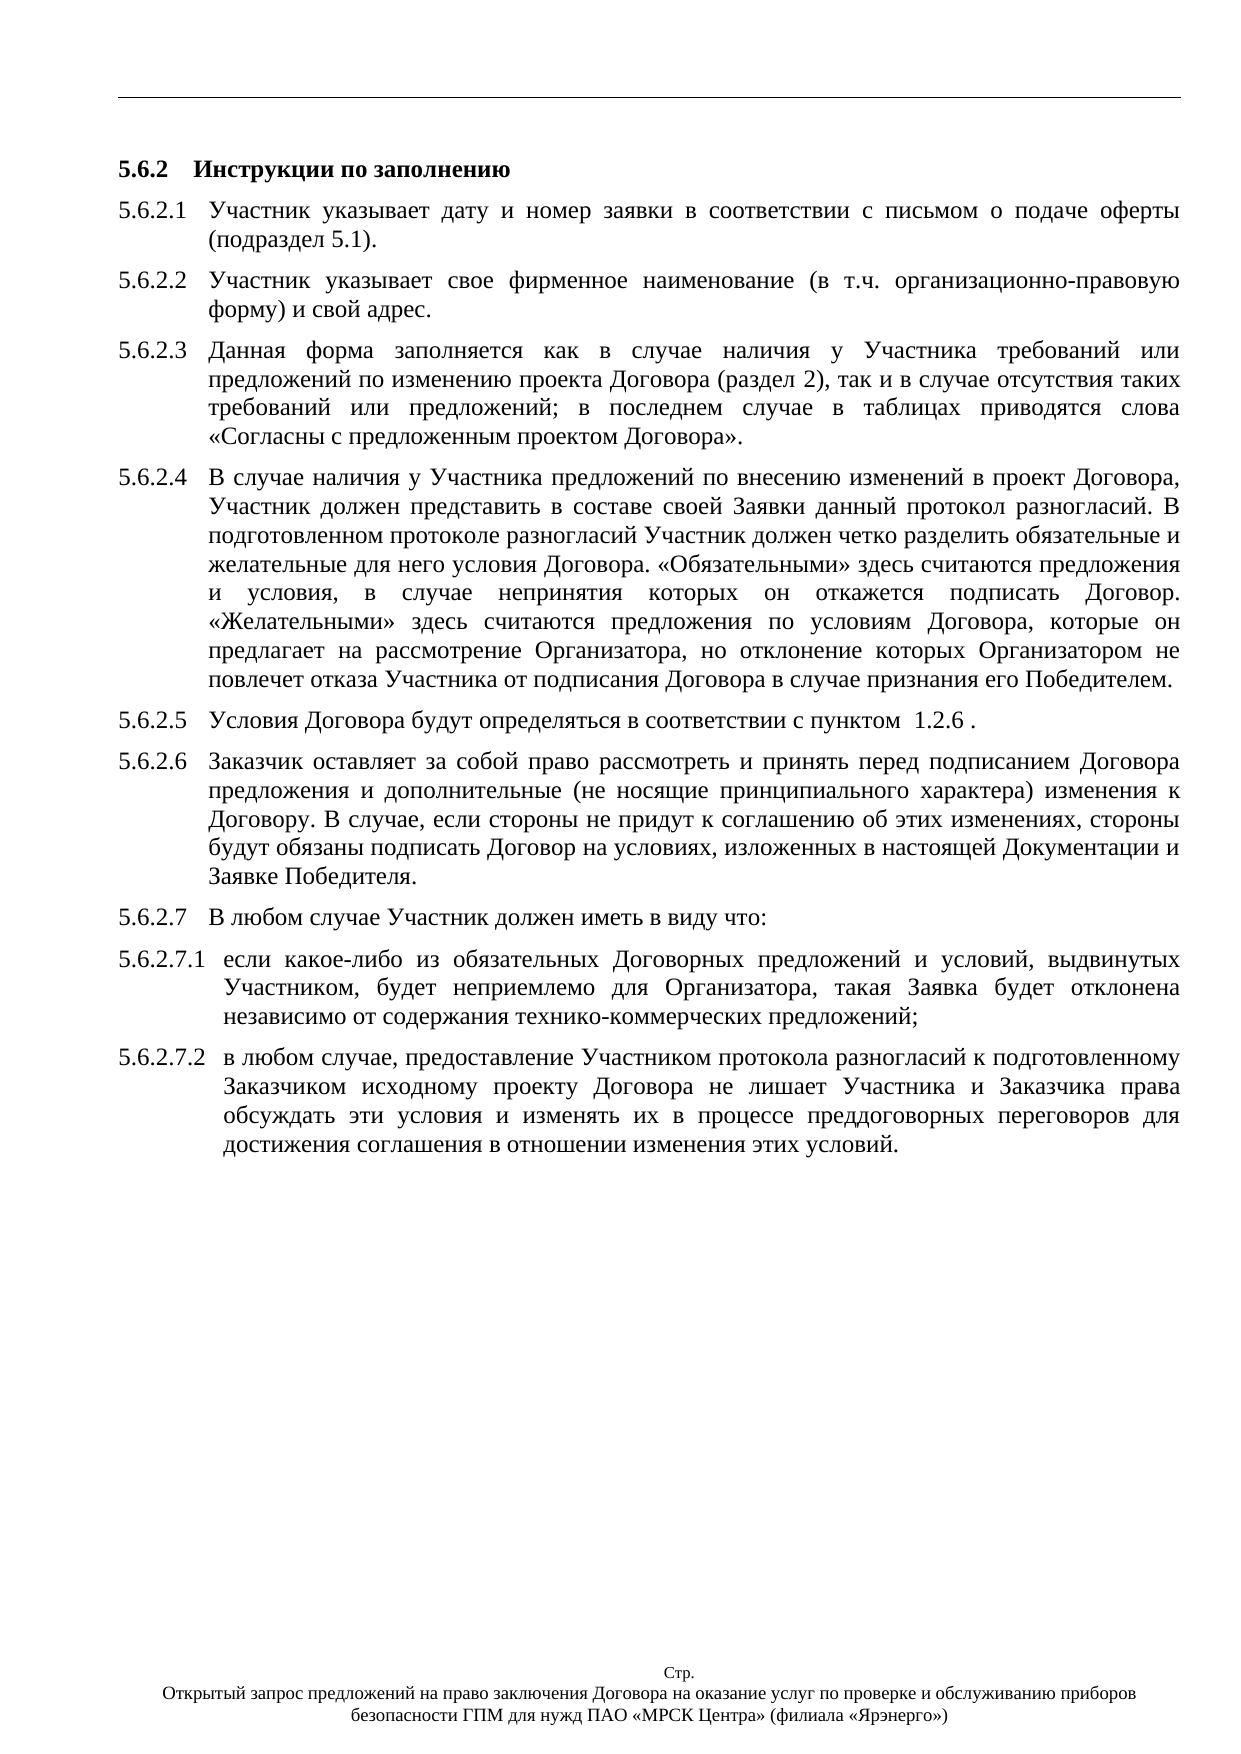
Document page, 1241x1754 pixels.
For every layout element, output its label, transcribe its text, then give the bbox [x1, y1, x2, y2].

subtitle Инструкции по заполнению [118, 154, 1181, 182]
list Данная форма заполняется как в случае наличия у Участника требований или предложений по изменению проекта Договора (раздел 2), так и в случае отсутствия таких требований или предложений; в последнем случае в таблицах приводятся слова «Согласны с предложенным проектом Договора». [118, 335, 1181, 450]
list В случае наличия у Участника предложений по внесению изменений в проект Договора, Участник должен представить в составе своей Заявки данный протокол разногласий. В подготовленном протоколе разногласий Участник должен четко разделить обязательные и желательные для него условия Договора. «Обязательными» здесь считаются предложения и условия, в случае непринятия которых он откажется подписать Договор. «Желательными» здесь считаются предложения по условиям Договора, которые он предлагает на рассмотрение Организатора, но отклонение которых Организатором не повлечет отказа Участника от подписания Договора в случае признания его Победителем. [118, 462, 1181, 692]
list Условия Договора будут определяться в соответствии с пунктом 1.2.6 . [118, 705, 1181, 734]
list Заказчик оставляет за собой право рассмотреть и принять перед подписанием Договора предложения и дополнительные (не носящие принципиального характера) изменения к Договору. В случае, если стороны не придут к соглашению об этих изменениях, стороны будут обязаны подписать Договор на условиях, изложенных в настоящей Документации и Заявке Победителя. [118, 746, 1181, 890]
list в любом случае, предоставление Участником протокола разногласий к подготовленному Заказчиком исходному проекту Договора не лишает Участника и Заказчика права обсуждать эти условия и изменять их в процессе преддоговорных переговоров для достижения соглашения в отношении изменения этих условий. [118, 1042, 1181, 1157]
list В любом случае Участник должен иметь в виду что: [118, 902, 1181, 931]
list Участник указывает дату и номер заявки в соответствии с письмом о подаче оферты (подраздел 5.1). [118, 195, 1181, 252]
list если какое-либо из обязательных Договорных предложений и условий, выдвинутых Участником, будет неприемлемо для Организатора, такая Заявка будет отклонена независимо от содержания технико-коммерческих предложений; [118, 944, 1181, 1030]
list Участник указывает свое фирменное наименование (в т.ч. организационно-правовую форму) и свой адрес. [118, 265, 1181, 322]
